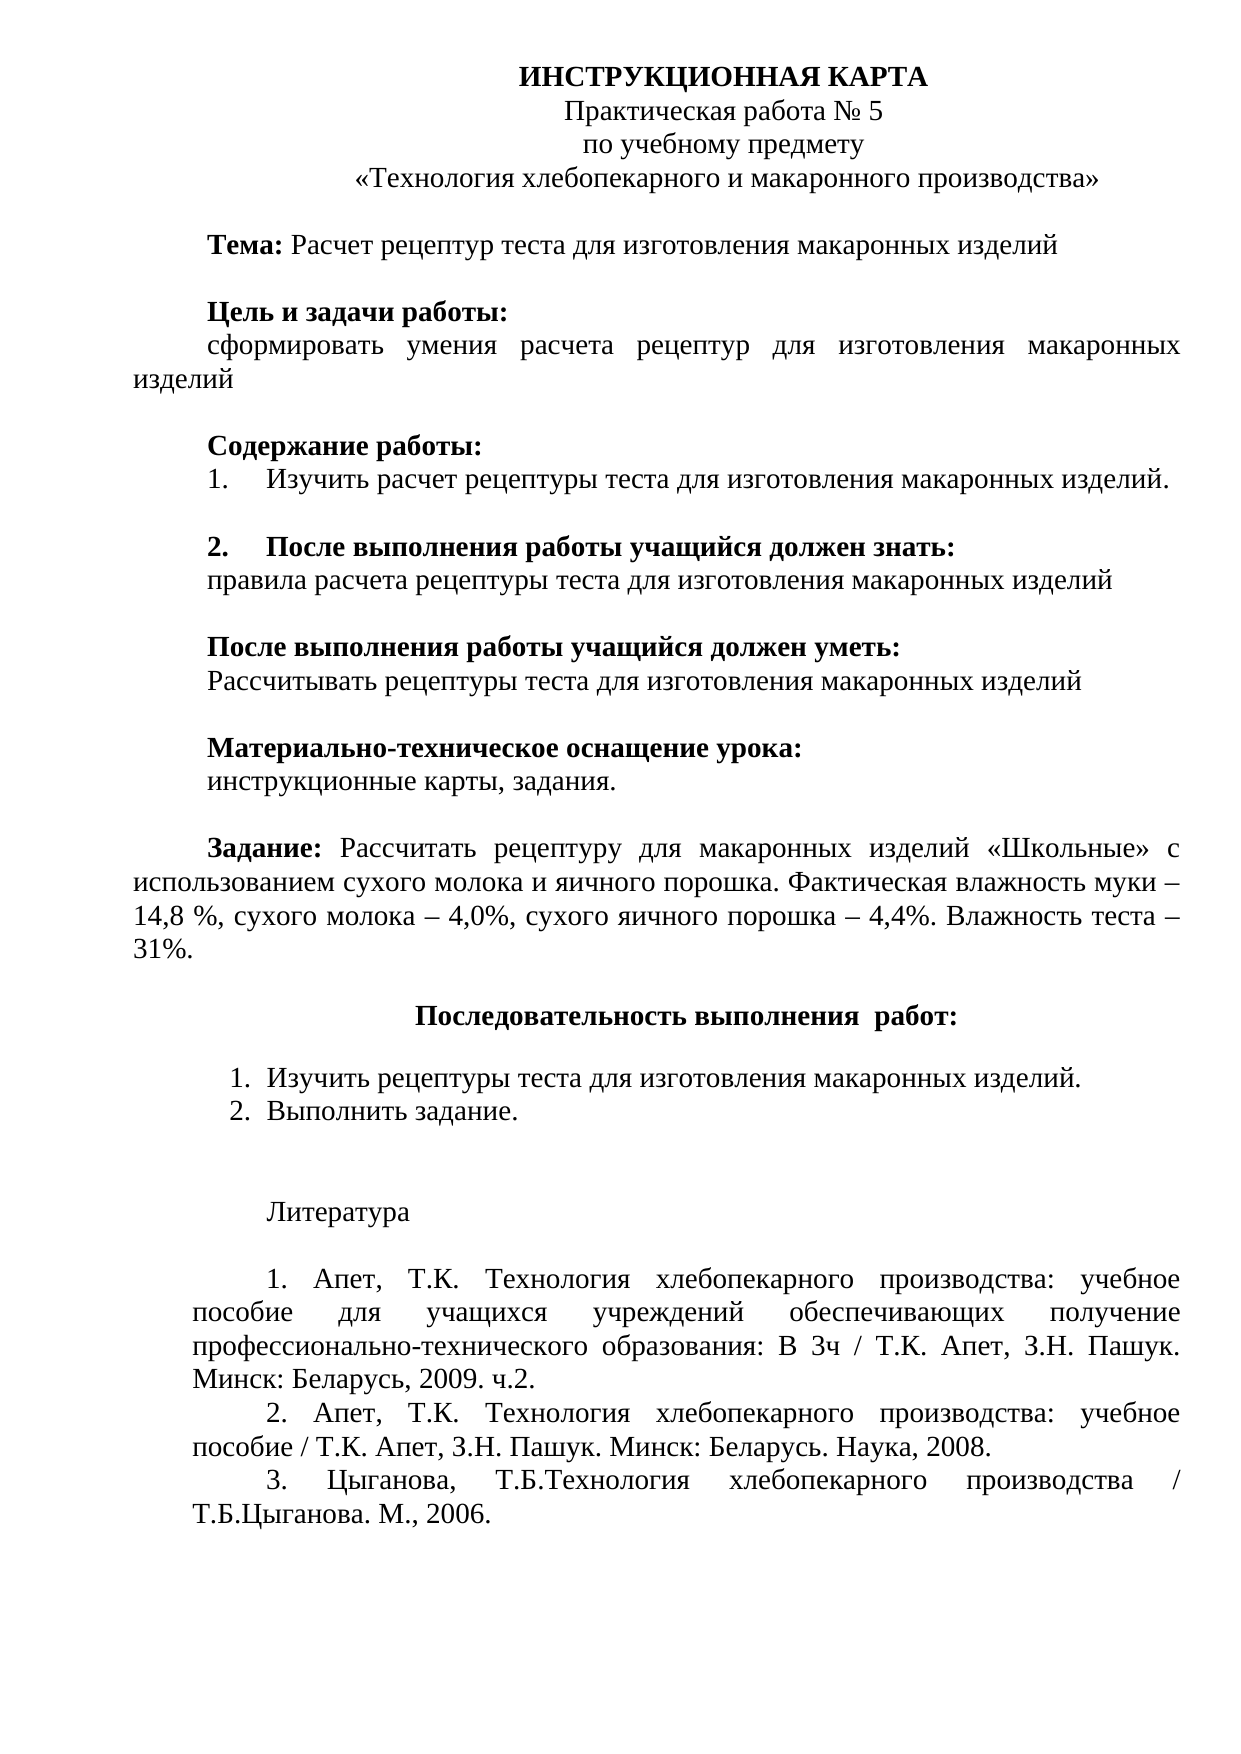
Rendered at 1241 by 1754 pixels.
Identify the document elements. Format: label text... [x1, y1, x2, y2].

text Задание: Рассчитать рецептуру для макаронных изделий «Школьные» с использованием сухого молока и яичного порошка. Фактическая влажность муки – 14,8 %, сухого молока – 4,0%, сухого яичного порошка – 4,4%. Влажность теста – 31%. [133, 831, 1181, 965]
text 1. Апет, Т.К. Технология хлебопекарного производства: учебное пособие для учащихся учреждений обеспечивающих получение профессионально-технического образования: В 3ч / Т.К. Апет, З.Н. Пашук. Минск: Беларусь, 2009. ч.2. [192, 1261, 1181, 1395]
text Последовательность выполнения работ: [192, 998, 1181, 1032]
text «Технология хлебопекарного и макаронного производства» [192, 160, 1181, 193]
text Литература [266, 1194, 1181, 1227]
text правила расчета рецептуры теста для изготовления макаронных изделий [133, 562, 1181, 596]
list Выполнить задание. [229, 1093, 1181, 1127]
text Материально-техническое оснащение урока: [133, 730, 1181, 763]
list Изучить расчет рецептуры теста для изготовления макаронных изделий. [133, 462, 1181, 495]
text Содержание работы: [133, 428, 1181, 462]
text Практическая работа № 5 [192, 93, 1181, 126]
text по учебному предмету [192, 126, 1181, 160]
text ИНСТРУКЦИОННАЯ КАРТА [192, 59, 1181, 93]
text Цель и задачи работы: [133, 294, 1181, 327]
list После выполнения работы учащийся должен знать: [133, 529, 1181, 562]
text 3. Цыганова, Т.Б.Технология хлебопекарного производства / Т.Б.Цыганова. М., 2006. [192, 1462, 1181, 1529]
text сформировать умения расчета рецептур для изготовления макаронных изделий [133, 327, 1181, 394]
text Рассчитывать рецептуры теста для изготовления макаронных изделий [133, 663, 1181, 696]
list Изучить рецептуры теста для изготовления макаронных изделий. [229, 1060, 1181, 1093]
text После выполнения работы учащийся должен уметь: [133, 629, 1181, 663]
text инструкционные карты, задания. [133, 763, 1181, 797]
text 2. Апет, Т.К. Технология хлебопекарного производства: учебное пособие / Т.К. Апет, З.Н. Пашук. Минск: Беларусь. Наука, 2008. [192, 1395, 1181, 1462]
text Тема: Расчет рецептур теста для изготовления макаронных изделий [133, 227, 1181, 260]
